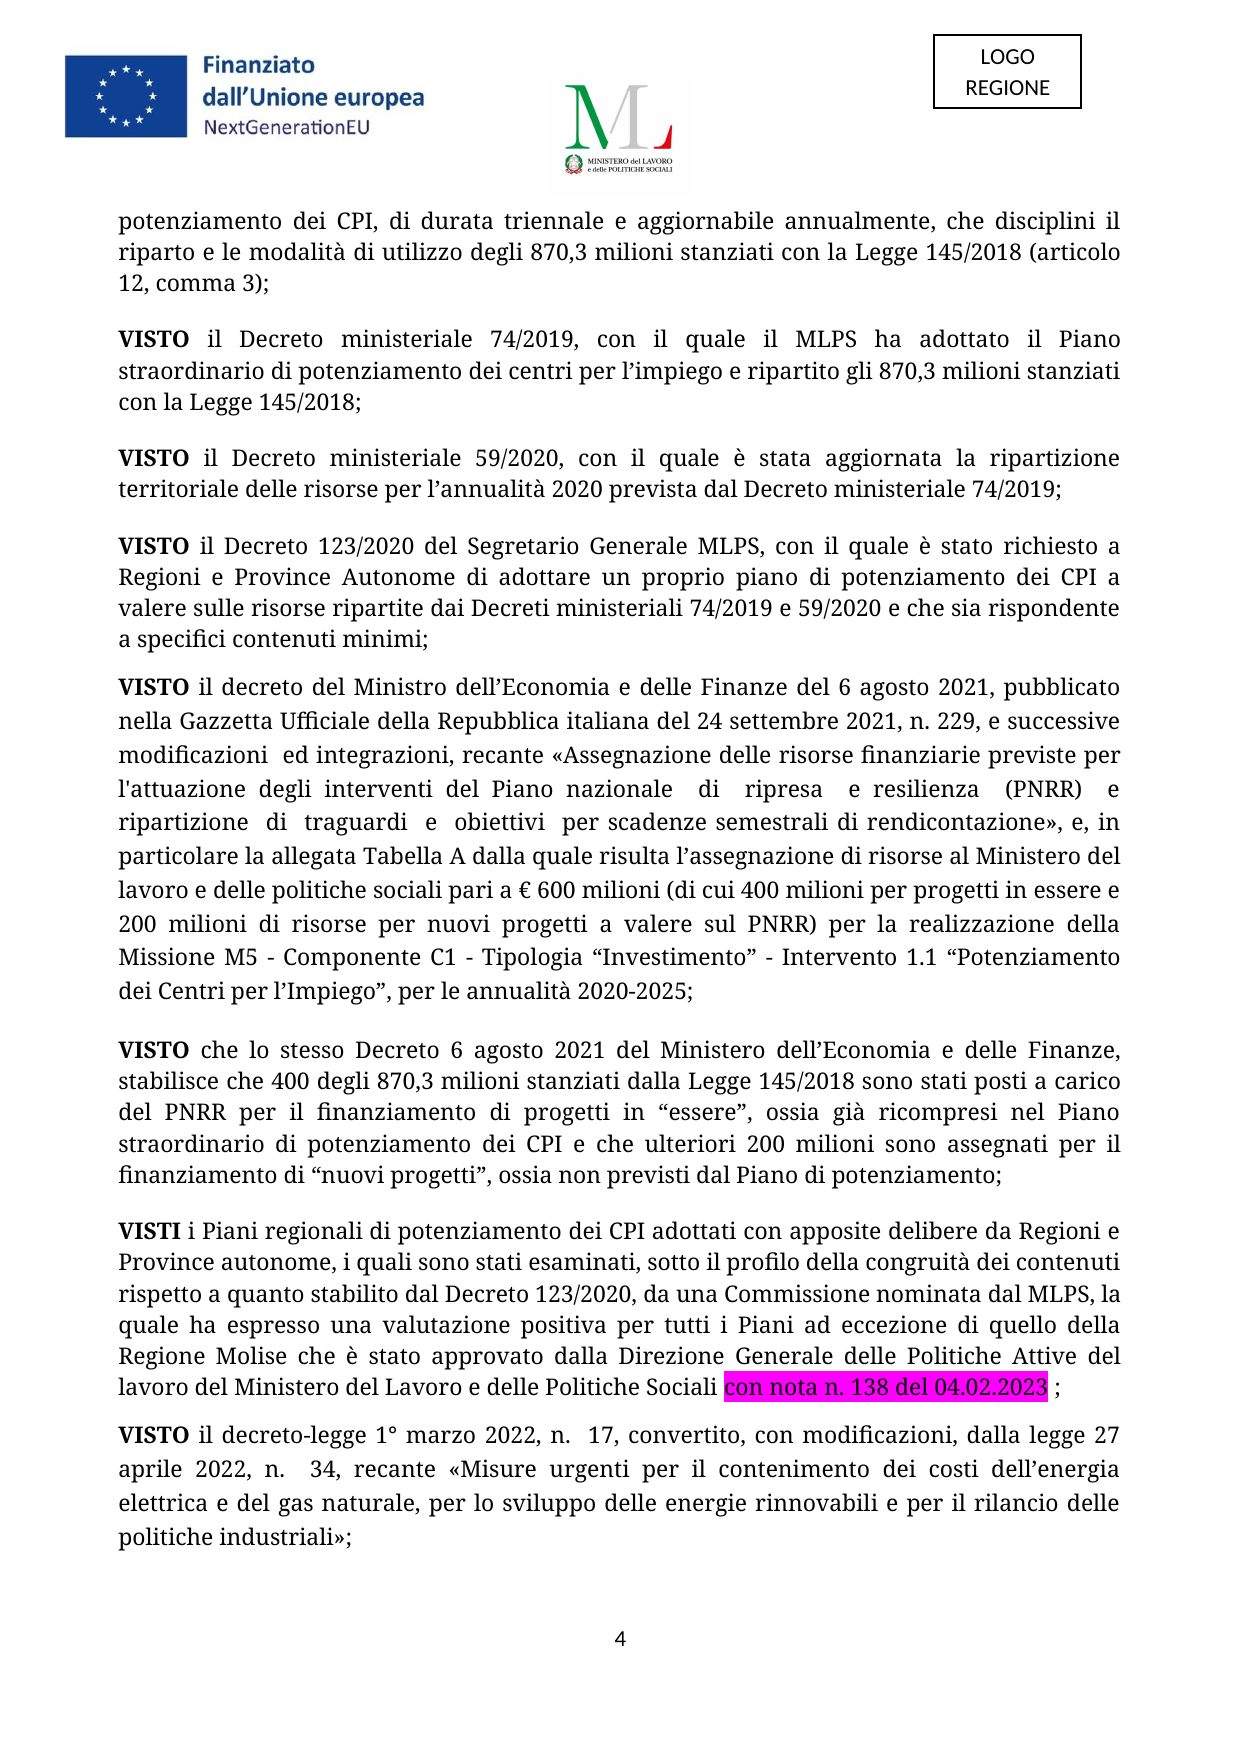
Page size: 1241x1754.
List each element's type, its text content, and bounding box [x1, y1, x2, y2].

picture [545, 73, 694, 198]
text VISTO il decreto-legge 1° marzo 2022, n. 17, convertito, con modificazioni, dalla legge 27 aprile 2022, n. 34, recante «Misure urgenti per il contenimento dei costi dell’energia elettrica e del gas naturale, per lo sviluppo delle energie rinnovabili e per il rilancio delle politiche industriali»; [118, 1419, 1122, 1552]
text VISTO il Decreto ministeriale 59/2020, con il quale è stata aggiornata la ripartizione territoriale delle risorse per l’annualità 2020 prevista dal Decreto ministeriale 74/2019; [118, 442, 1122, 504]
picture [63, 45, 434, 140]
text VISTO che lo stesso Decreto 6 agosto 2021 del Ministero dell’Economia e delle Finanze, stabilisce che 400 degli 870,3 milioni stanziati dalla Legge 145/2018 sono stati posti a carico del PNRR per il finanziamento di progetti in “essere”, ossia già ricompresi nel Piano straordinario di potenziamento dei CPI e che ulteriori 200 milioni sono assegnati per il finanziamento di “nuovi progetti”, ossia non previsti dal Piano di potenziamento; [118, 1034, 1122, 1190]
text VISTI i Piani regionali di potenziamento dei CPI adottati con apposite delibere da Regioni e Province autonome, i quali sono stati esaminati, sotto il profilo della congruità dei contenuti rispetto a quanto stabilito dal Decreto 123/2020, da una Commissione nominata dal MLPS, la quale ha espresso una valutazione positiva per tutti i Piani ad eccezione di quello della Regione Molise che è stato approvato dalla Direzione Generale delle Politiche Attive del lavoro del Ministero del Lavoro e delle Politiche Sociali con nota n. 138 del 04.02.2023 ; [118, 1215, 1122, 1402]
text VISTO il decreto del Ministro dell’Economia e delle Finanze del 6 agosto 2021, pubblicato nella Gazzetta Ufficiale della Repubblica italiana del 24 settembre 2021, n. 229, e successive modificazioni ed integrazioni, recante «Assegnazione delle risorse finanziarie previste per l'attuazione degli interventi del Piano nazionale di ripresa e resilienza (PNRR) e ripartizione di traguardi e obiettivi per scadenze semestrali di rendicontazione», e, in particolare la allegata Tabella A dalla quale risulta l’assegnazione di risorse al Ministero del lavoro e delle politiche sociali pari a € 600 milioni (di cui 400 milioni per progetti in essere e 200 milioni di risorse per nuovi progetti a valere sul PNRR) per la realizzazione della Missione M5 - Componente C1 - Tipologia “Investimento” - Intervento 1.1 “Potenziamento dei Centri per l’Impiego”, per le annualità 2020-2025; [118, 671, 1122, 1006]
text VISTO il Decreto 123/2020 del Segretario Generale MLPS, con il quale è stato richiesto a Regioni e Province Autonome di adottare un proprio piano di potenziamento dei CPI a valere sulle risorse ripartite dai Decreti ministeriali 74/2019 e 59/2020 e che sia rispondente a specifici contenuti minimi; [118, 529, 1122, 654]
text VISTO il Decreto ministeriale 74/2019, con il quale il MLPS ha adottato il Piano straordinario di potenziamento dei centri per l’impiego e ripartito gli 870,3 milioni stanziati con la Legge 145/2018; [118, 323, 1122, 417]
